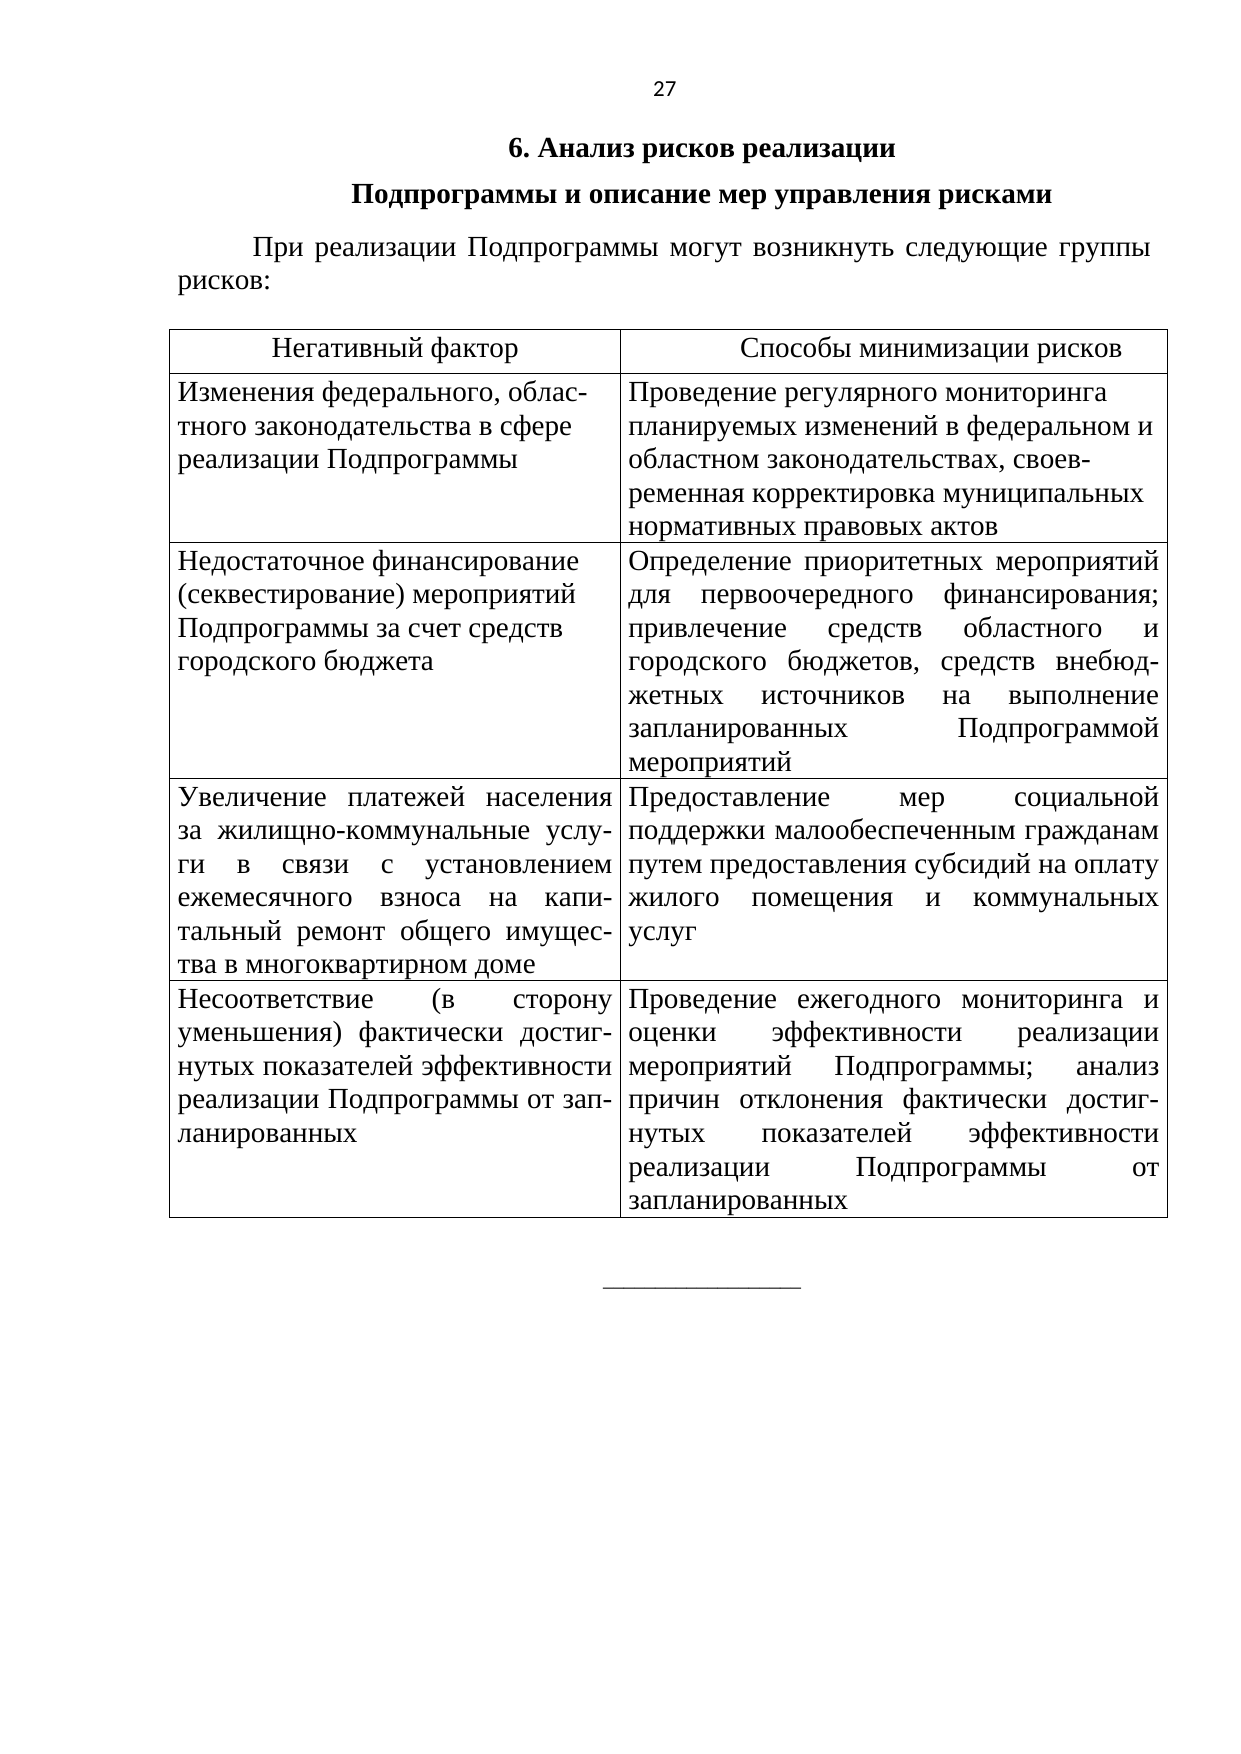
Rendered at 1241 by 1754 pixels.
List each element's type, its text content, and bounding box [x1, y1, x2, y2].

text Подпрограммы и описание мер управления рисками [177, 176, 1152, 209]
table_cell Увеличение платежей населения за жилищно-коммунальные услу-ги в связи с установлением ежемесячного взноса на капи-тальный ремонт общего имущес-тва в многоквартирном доме [170, 779, 620, 980]
table_cell Определение приоритетных мероприятий для первоочередного финансирования; привлечение средств областного и городского бюджетов, средств внебюд-жетных источников на выполнение запланированных Подпрограммой мероприятий [621, 543, 1167, 778]
table_cell Недостаточное финансирование (секвестирование) мероприятий Подпрограммы за счет средств городского бюджета [170, 543, 620, 778]
table_header Негативный фактор [170, 330, 620, 373]
table_cell Изменения федерального, облас-тного законодательства в сфере реализации Подпрограммы [170, 374, 620, 542]
text ___________________ [177, 1266, 1152, 1291]
table_cell Несоответствие (в сторону уменьшения) фактически достиг-нутых показателей эффективности реализации Подпрограммы от зап-ланированных [170, 981, 620, 1217]
table_header Способы минимизации рисков [621, 330, 1167, 373]
table_cell Проведение ежегодного мониторинга и оценки эффективности реализации мероприятий Подпрограммы; анализ причин отклонения фактически достиг-нутых показателей эффективности реализации Подпрограммы от запланированных [621, 981, 1167, 1217]
table_cell Проведение регулярного мониторинга планируемых изменений в федеральном и областном законодательствах, своев-ременная корректировка муниципальных нормативных правовых актов [621, 374, 1167, 542]
text 6. Анализ рисков реализации [177, 130, 1152, 163]
text При реализации Подпрограммы могут возникнуть следующие группы рисков: [177, 229, 1152, 296]
table_cell Предоставление мер социальной поддержки малообеспеченным гражданам путем предоставления субсидий на оплату жилого помещения и коммунальных услуг [621, 779, 1167, 980]
